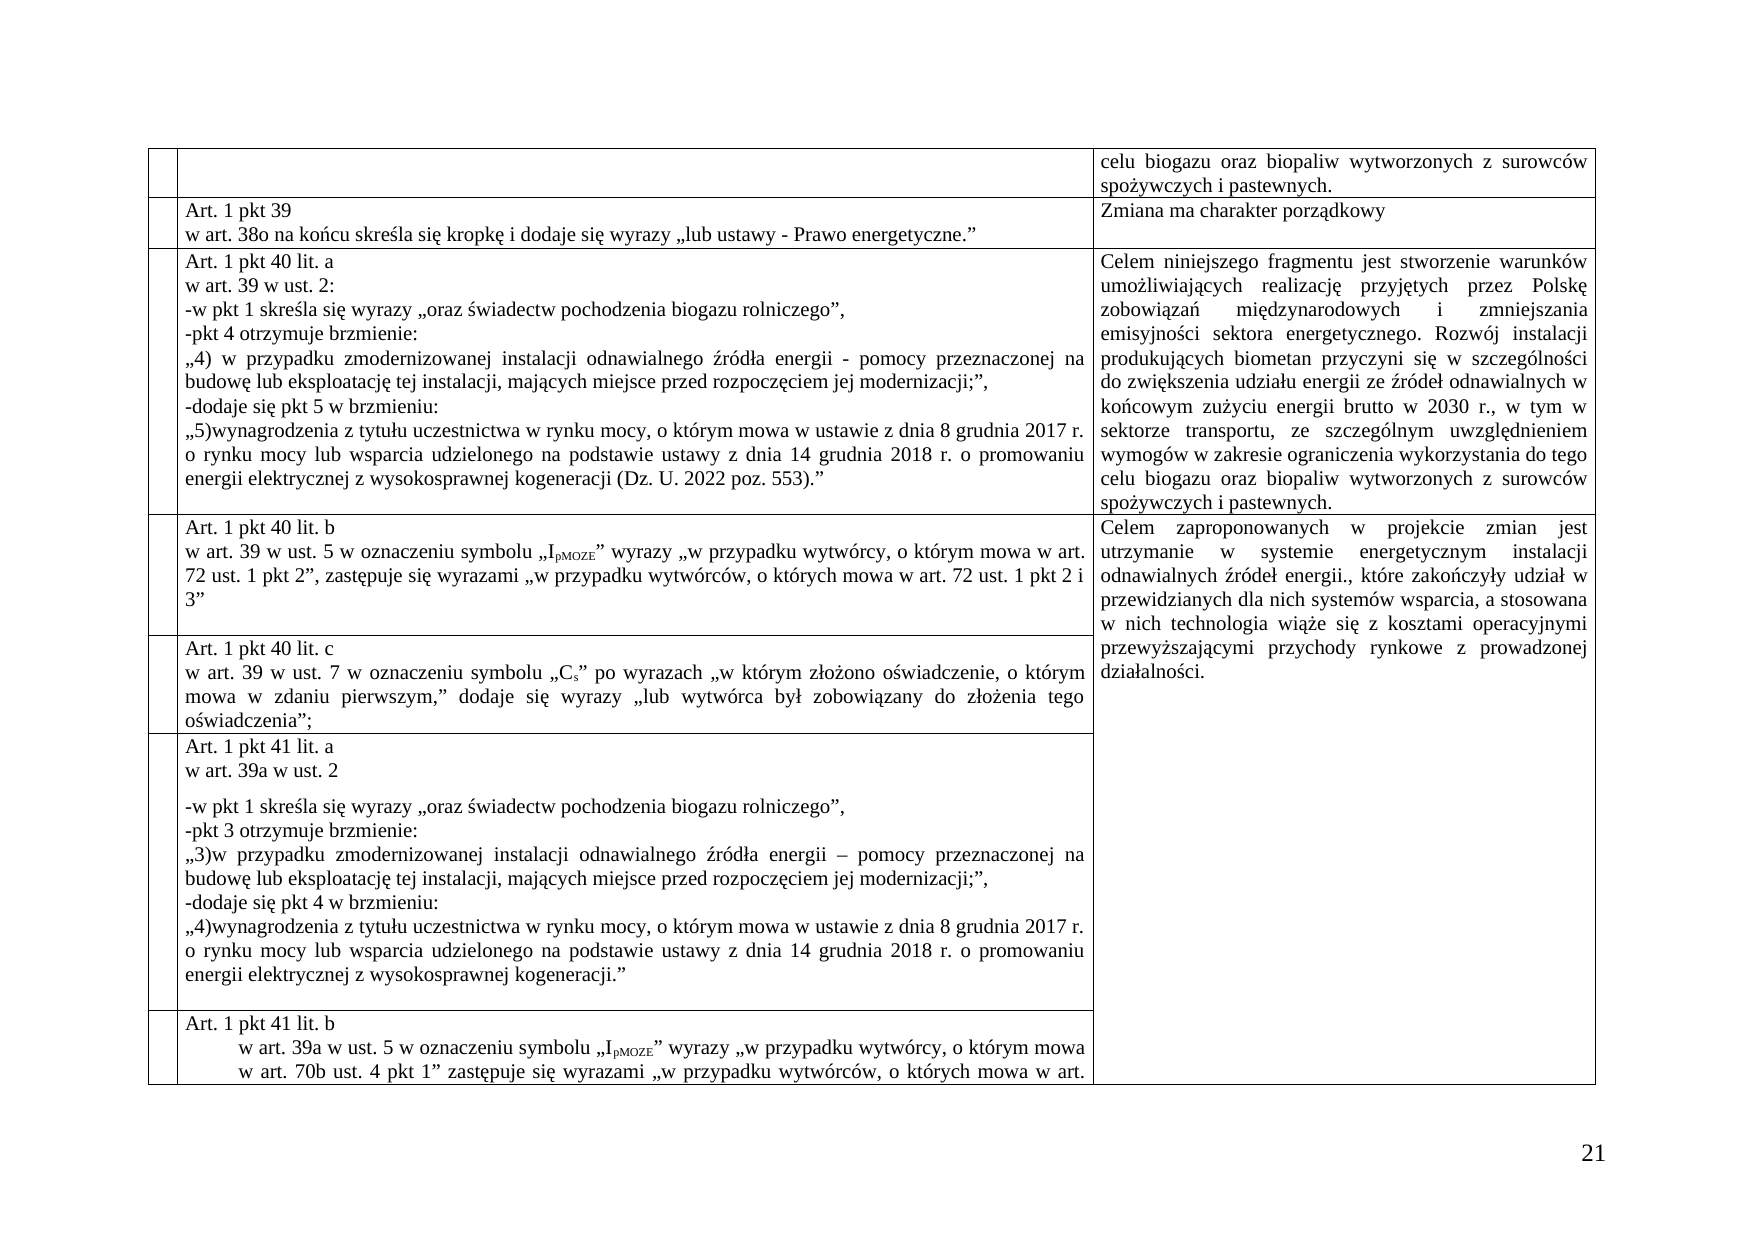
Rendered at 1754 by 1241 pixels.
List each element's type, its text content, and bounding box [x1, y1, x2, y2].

table_cell Art. 1 pkt 40 lit. b w art. 39 w ust. 5 w oznaczeniu symbolu „IpMOZE” wyrazy „w przypadku wytwórcy, o którym mowa w art. 72 ust. 1 pkt 2”, zastępuje się wyrazami „w przypadku wytwórców, o których mowa w art. 72 ust. 1 pkt 2 i 3” [178, 515, 1093, 635]
table_cell [149, 1011, 177, 1083]
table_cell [178, 1011, 1093, 1083]
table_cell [1094, 149, 1595, 197]
table_cell Art. 1 pkt 39 w art. 38o na końcu skreśla się kropkę i dodaje się wyrazy „lub ustawy - Prawo energetyczne.” [178, 198, 1093, 248]
table_cell [149, 515, 177, 635]
table_cell [149, 636, 177, 732]
table_cell [149, 149, 177, 197]
table_cell [149, 249, 177, 514]
table_cell [149, 198, 177, 248]
table_cell Celem zaproponowanych w projekcie zmian jest utrzymanie w systemie energetycznym instalacji odnawialnych źródeł energii., które zakończyły udział w przewidzianych dla nich systemów wsparcia, a stosowana w nich technologia wiąże się z kosztami operacyjnymi przewyższającymi przychody rynkowe z prowadzonej działalności. [1094, 515, 1595, 1083]
table_cell Zmiana ma charakter porządkowy [1094, 198, 1595, 248]
table_cell Art. 1 pkt 40 lit. c w art. 39 w ust. 7 w oznaczeniu symbolu „Cs” po wyrazach „w którym złożono oświadczenie, o którym mowa w zdaniu pierwszym,” dodaje się wyrazy „lub wytwórca był zobowiązany do złożenia tego oświadczenia”; [178, 636, 1093, 732]
table_cell Art. 1 pkt 41 lit. a w art. 39a w ust. 2 -w pkt 1 skreśla się wyrazy „oraz świadectw pochodzenia biogazu rolniczego”, -pkt 3 otrzymuje brzmienie: „3)w przypadku zmodernizowanej instalacji odnawialnego źródła energii – pomocy przeznaczonej na budowę lub eksploatację tej instalacji, mających miejsce przed rozpoczęciem jej modernizacji;”, -dodaje się pkt 4 w brzmieniu: „4)wynagrodzenia z tytułu uczestnictwa w rynku mocy, o którym mowa w ustawie z dnia 8 grudnia 2017 r. o rynku mocy lub wsparcia udzielonego na podstawie ustawy z dnia 14 grudnia 2018 r. o promowaniu energii elektrycznej z wysokosprawnej kogeneracji.” [178, 734, 1093, 1010]
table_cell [178, 149, 1093, 197]
table_cell [149, 734, 177, 1010]
table_cell Art. 1 pkt 40 lit. a w art. 39 w ust. 2: -w pkt 1 skreśla się wyrazy „oraz świadectw pochodzenia biogazu rolniczego”, -pkt 4 otrzymuje brzmienie: „4) w przypadku zmodernizowanej instalacji odnawialnego źródła energii - pomocy przeznaczonej na budowę lub eksploatację tej instalacji, mających miejsce przed rozpoczęciem jej modernizacji;”, -dodaje się pkt 5 w brzmieniu: „5)wynagrodzenia z tytułu uczestnictwa w rynku mocy, o którym mowa w ustawie z dnia 8 grudnia 2017 r. o rynku mocy lub wsparcia udzielonego na podstawie ustawy z dnia 14 grudnia 2018 r. o promowaniu energii elektrycznej z wysokosprawnej kogeneracji (Dz. U. 2022 poz. 553).” [178, 249, 1093, 514]
